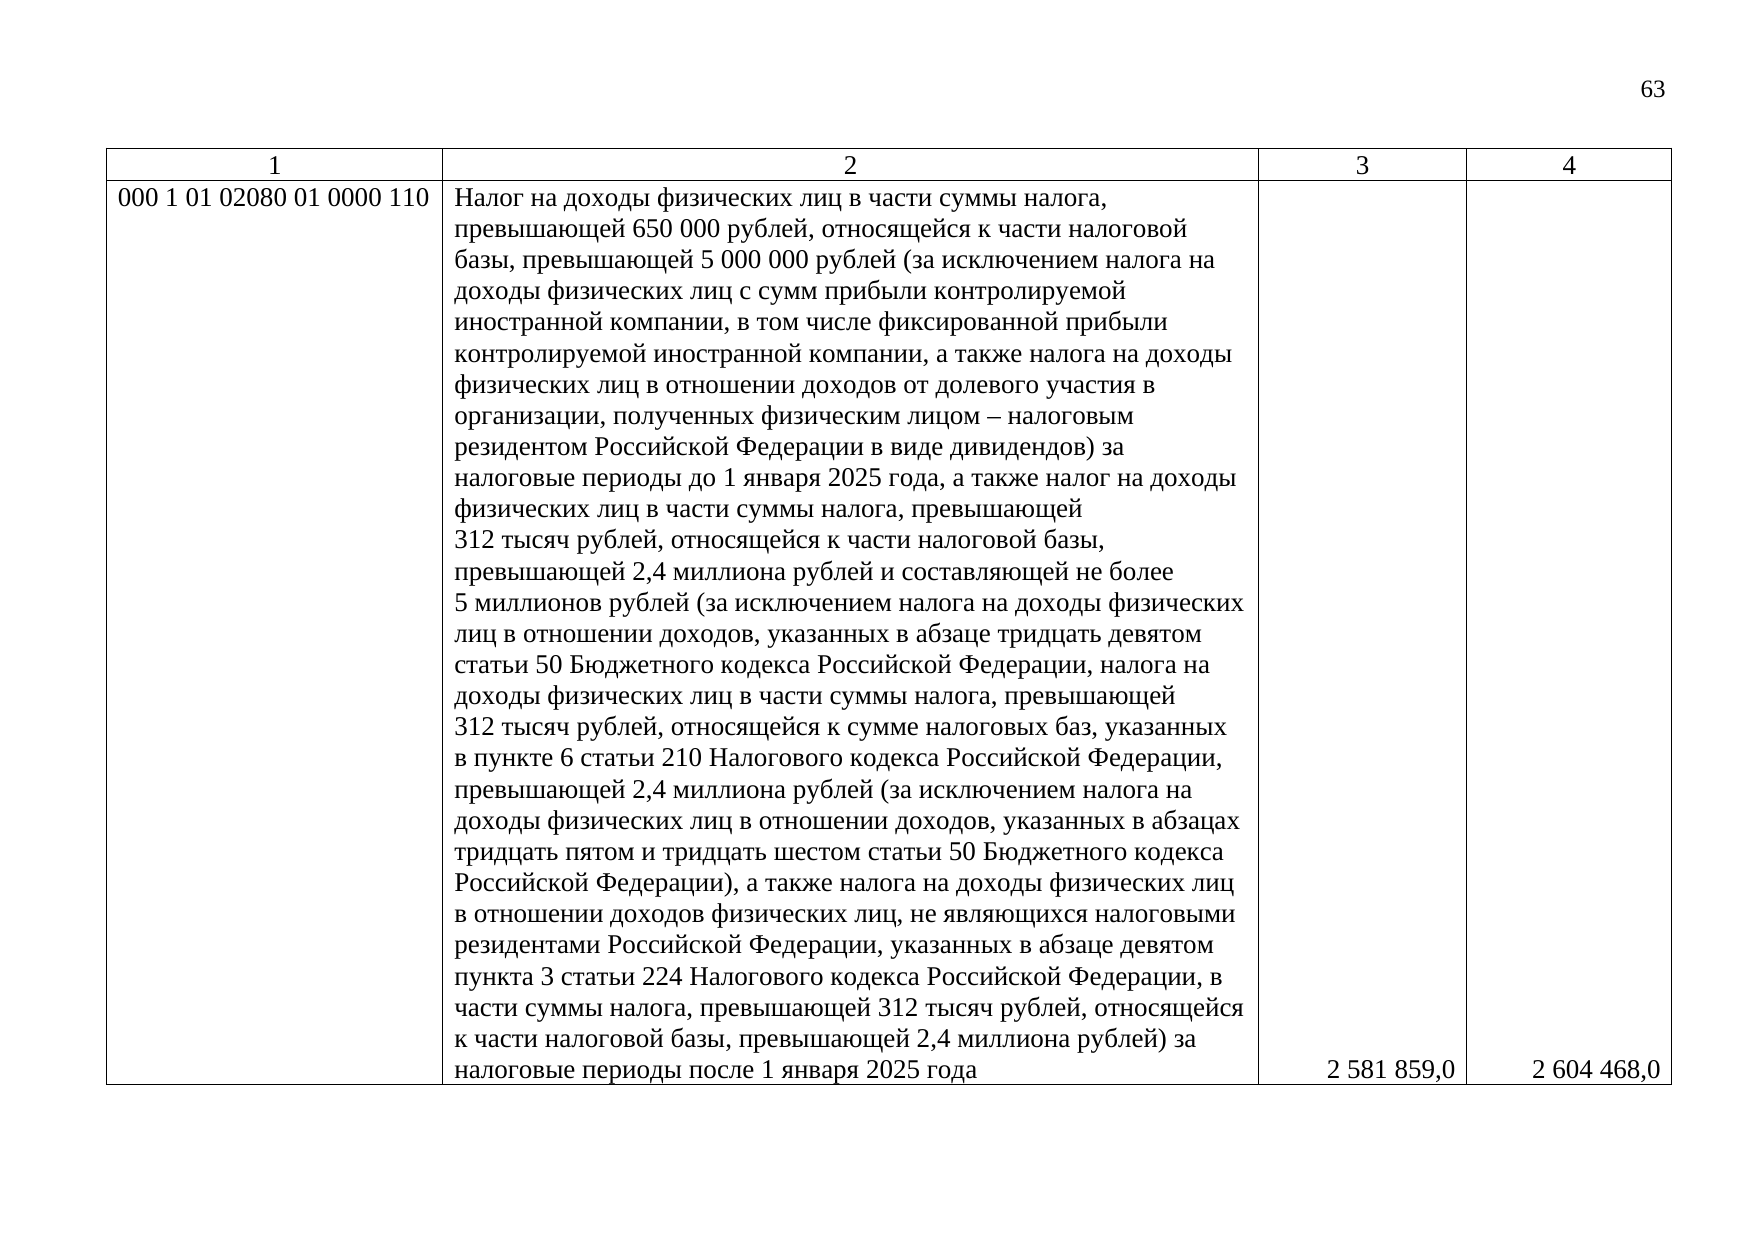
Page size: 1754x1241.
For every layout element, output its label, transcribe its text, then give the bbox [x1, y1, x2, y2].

table_header 2 [443, 149, 1258, 180]
table_cell 2 604 468,0 [1467, 181, 1671, 1084]
table_cell 000 1 01 02080 01 0000 110 [107, 181, 442, 1084]
table_header 1 [107, 149, 442, 180]
table_header 4 [1467, 149, 1671, 180]
table_header 3 [1259, 149, 1466, 180]
table_cell 2 581 859,0 [1259, 181, 1466, 1084]
table_cell Налог на доходы физических лиц в части суммы налога, превышающей 650 000 рублей, относящейся к части налоговой базы, превышающей 5 000 000 рублей (за исключением налога на доходы физических лиц с сумм прибыли контролируемой иностранной компании, в том числе фиксированной прибыли контролируемой иностранной компании, а также налога на доходы физических лиц в отношении доходов от долевого участия в организации, полученных физическим лицом – налоговым резидентом Российской Федерации в виде дивидендов) за налоговые периоды до 1 января 2025 года, а также налог на доходы физических лиц в части суммы налога, превышающей 312 тысяч рублей, относящейся к части налоговой базы, превышающей 2,4 миллиона рублей и составляющей не более 5 миллионов рублей (за исключением налога на доходы физических лиц в отношении доходов, указанных в абзаце тридцать девятом статьи 50 Бюджетного кодекса Российской Федерации, налога на доходы физических лиц в части суммы налога, превышающей 312 тысяч рублей, относящейся к сумме налоговых баз, указанных в пункте 6 статьи 210 Налогового кодекса Российской Федерации, превышающей 2,4 миллиона рублей (за исключением налога на доходы физических лиц в отношении доходов, указанных в абзацах тридцать пятом и тридцать шестом статьи 50 Бюджетного кодекса Российской Федерации), а также налога на доходы физических лиц в отношении доходов физических лиц, не являющихся налоговыми резидентами Российской Федерации, указанных в абзаце девятом пункта 3 статьи 224 Налогового кодекса Российской Федерации, в части суммы налога, превышающей 312 тысяч рублей, относящейся к части налоговой базы, превышающей 2,4 миллиона рублей) за налоговые периоды после 1 января 2025 года [443, 181, 1258, 1084]
